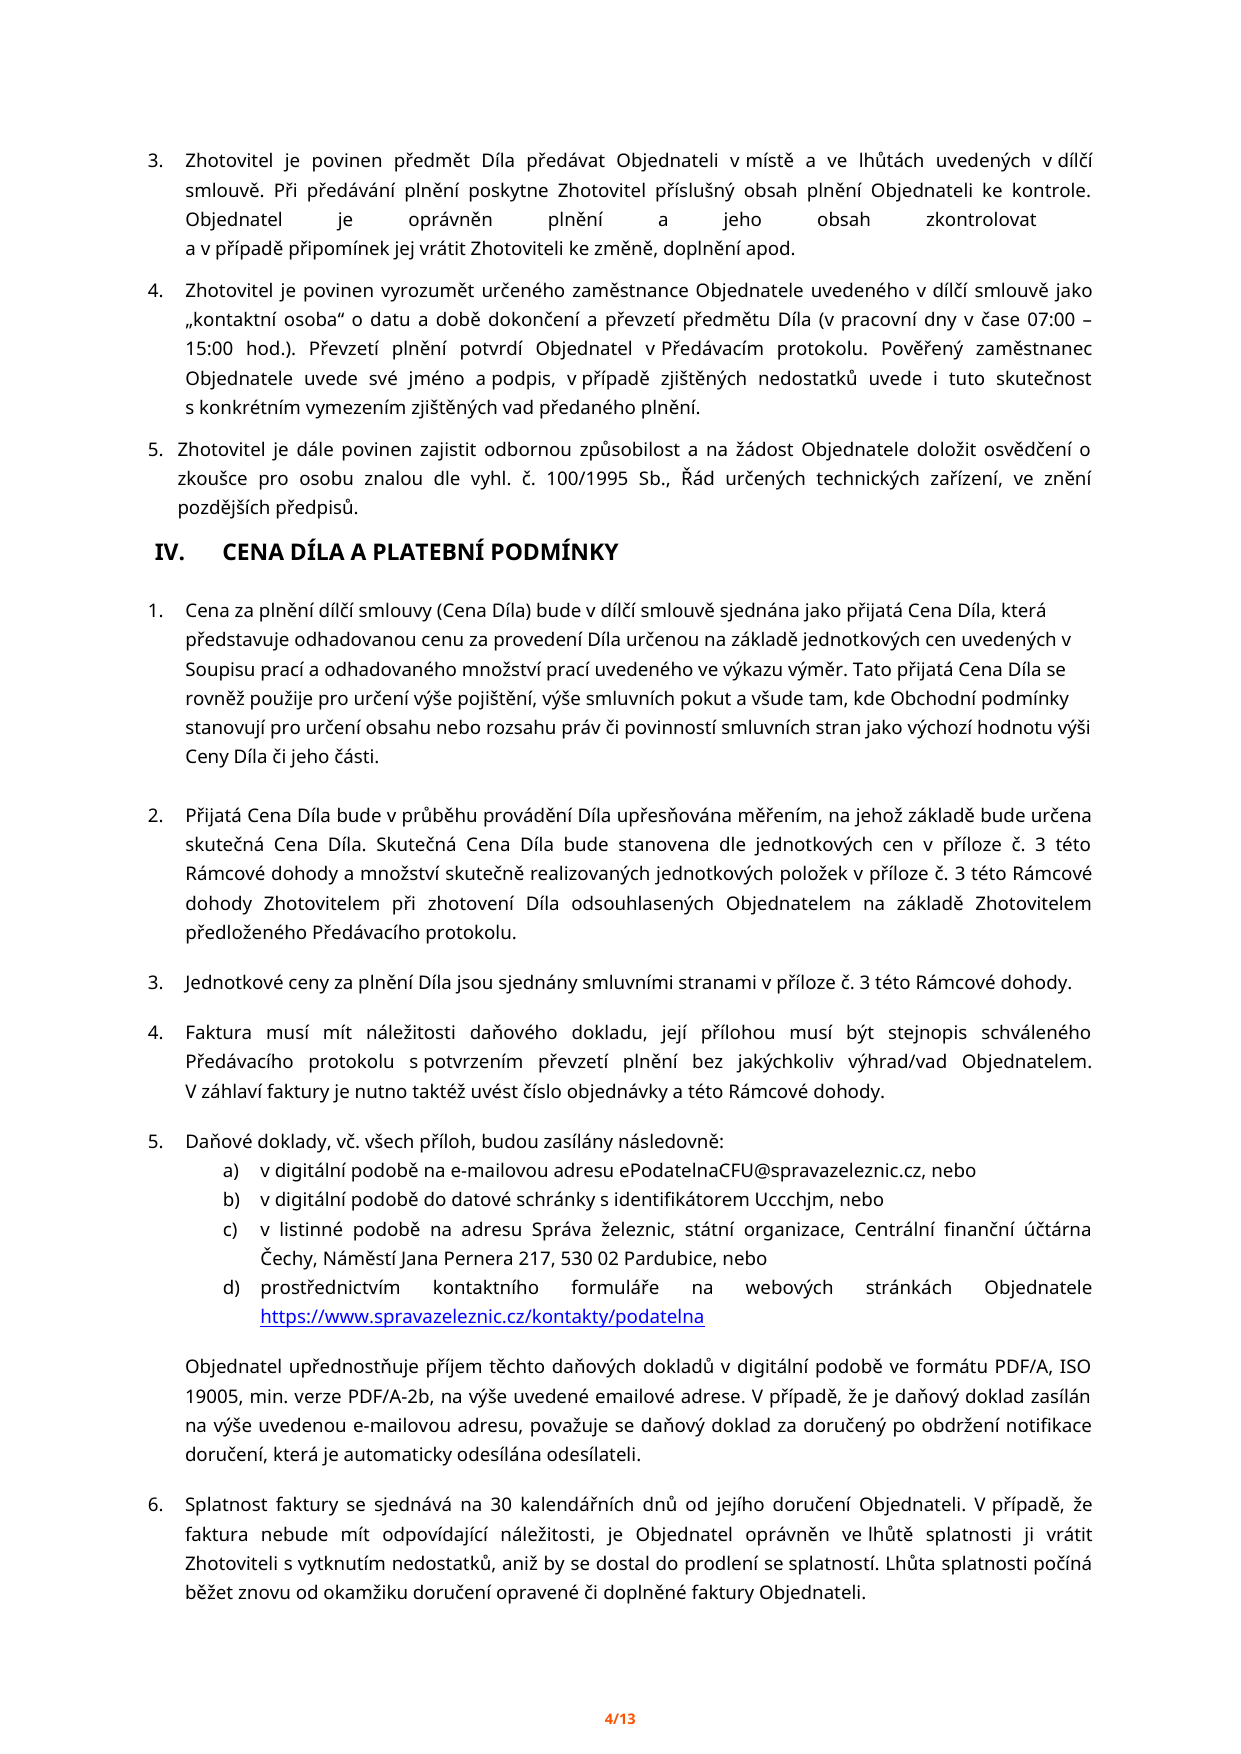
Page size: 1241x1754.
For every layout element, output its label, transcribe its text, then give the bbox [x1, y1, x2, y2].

text Zhotovitel je dále povinen zajistit odbornou způsobilost a na žádost Objednatele doložit osvědčení o zkoušce pro osobu znalou dle vyhl. č. 100/1995 Sb., Řád určených technických zařízení, ve znění pozdějších předpisů. [148, 436, 1093, 520]
text Zhotovitel je povinen předmět Díla předávat Objednateli v místě a ve lhůtách uvedených v dílčí smlouvě. Při předávání plnění poskytne Zhotovitel příslušný obsah plnění Objednateli ke kontrole. Objednatel je oprávněn plnění a jeho obsah zkontrolovat a v případě připomínek jej vrátit Zhotoviteli ke změně, doplnění apod. [148, 148, 1093, 261]
text Objednatel upřednostňuje příjem těchto daňových dokladů v digitální podobě ve formátu PDF/A, ISO 19005, min. verze PDF/A-2b, na výše uvedené emailové adrese. V případě, že je daňový doklad zasílán na výše uvedenou e-mailovou adresu, považuje se daňový doklad za doručený po obdržení notifikace doručení, která je automaticky odesílána odesílateli. [185, 1354, 1093, 1467]
list Daňové doklady, vč. všech příloh, budou zasílány následovně: [148, 1128, 1093, 1154]
list Cena za plnění dílčí smlouvy (Cena Díla) bude v dílčí smlouvě sjednána jako přijatá Cena Díla, která představuje odhadovanou cenu za provedení Díla určenou na základě jednotkových cen uvedených v Soupisu prací a odhadovaného množství prací uvedeného ve výkazu výměr. Tato přijatá Cena Díla se rovněž použije pro určení výše pojištění, výše smluvních pokut a všude tam, kde Obchodní podmínky stanovují pro určení obsahu nebo rozsahu práv či povinností smluvních stran jako výchozí hodnotu výši Ceny Díla či jeho části. [148, 597, 1093, 769]
list CENA DÍLA A PLATEBNÍ PODMÍNKY [185, 536, 1093, 568]
list Přijatá Cena Díla bude v průběhu provádění Díla upřesňována měřením, na jehož základě bude určena skutečná Cena Díla. Skutečná Cena Díla bude stanovena dle jednotkových cen v příloze č. 3 této Rámcové dohody a množství skutečně realizovaných jednotkových položek v příloze č. 3 této Rámcové dohody Zhotovitelem při zhotovení Díla odsouhlasených Objednatelem na základě Zhotovitelem předloženého Předávacího protokolu. [148, 802, 1093, 945]
list Faktura musí mít náležitosti daňového dokladu, její přílohou musí být stejnopis schváleného Předávacího protokolu s potvrzením převzetí plnění bez jakýchkoliv výhrad/vad Objednatelem. V záhlaví faktury je nutno taktéž uvést číslo objednávky a této Rámcové dohody. [148, 1019, 1093, 1103]
list v digitální podobě na e-mailovou adresu ePodatelnaCFU@spravazeleznic.cz, nebo [223, 1157, 1093, 1183]
list v listinné podobě na adresu Správa železnic, státní organizace, Centrální finanční účtárna Čechy, Náměstí Jana Pernera 217, 530 02 Pardubice, nebo [223, 1216, 1093, 1271]
list Splatnost faktury se sjednává na 30 kalendářních dnů od jejího doručení Objednateli. V případě, že faktura nebude mít odpovídající náležitosti, je Objednatel oprávněn ve lhůtě splatnosti ji vrátit Zhotoviteli s vytknutím nedostatků, aniž by se dostal do prodlení se splatností. Lhůta splatnosti počíná běžet znovu od okamžiku doručení opravené či doplněné faktury Objednateli. [148, 1492, 1093, 1605]
list prostřednictvím kontaktního formuláře na webových stránkách Objednatele https://www.spravazeleznic.cz/kontakty/podatelna [223, 1274, 1093, 1329]
list Jednotkové ceny za plnění Díla jsou sjednány smluvními stranami v příloze č. 3 této Rámcové dohody. [148, 969, 1093, 995]
text Zhotovitel je povinen vyrozumět určeného zaměstnance Objednatele uvedeného v dílčí smlouvě jako „kontaktní osoba“ o datu a době dokončení a převzetí předmětu Díla (v pracovní dny v čase 07:00 – 15:00 hod.). Převzetí plnění potvrdí Objednatel v Předávacím protokolu. Pověřený zaměstnanec Objednatele uvede své jméno a podpis, v případě zjištěných nedostatků uvede i tuto skutečnost s konkrétním vymezením zjištěných vad předaného plnění. [148, 277, 1093, 420]
list v digitální podobě do datové schránky s identifikátorem Uccchjm, nebo [223, 1187, 1093, 1212]
